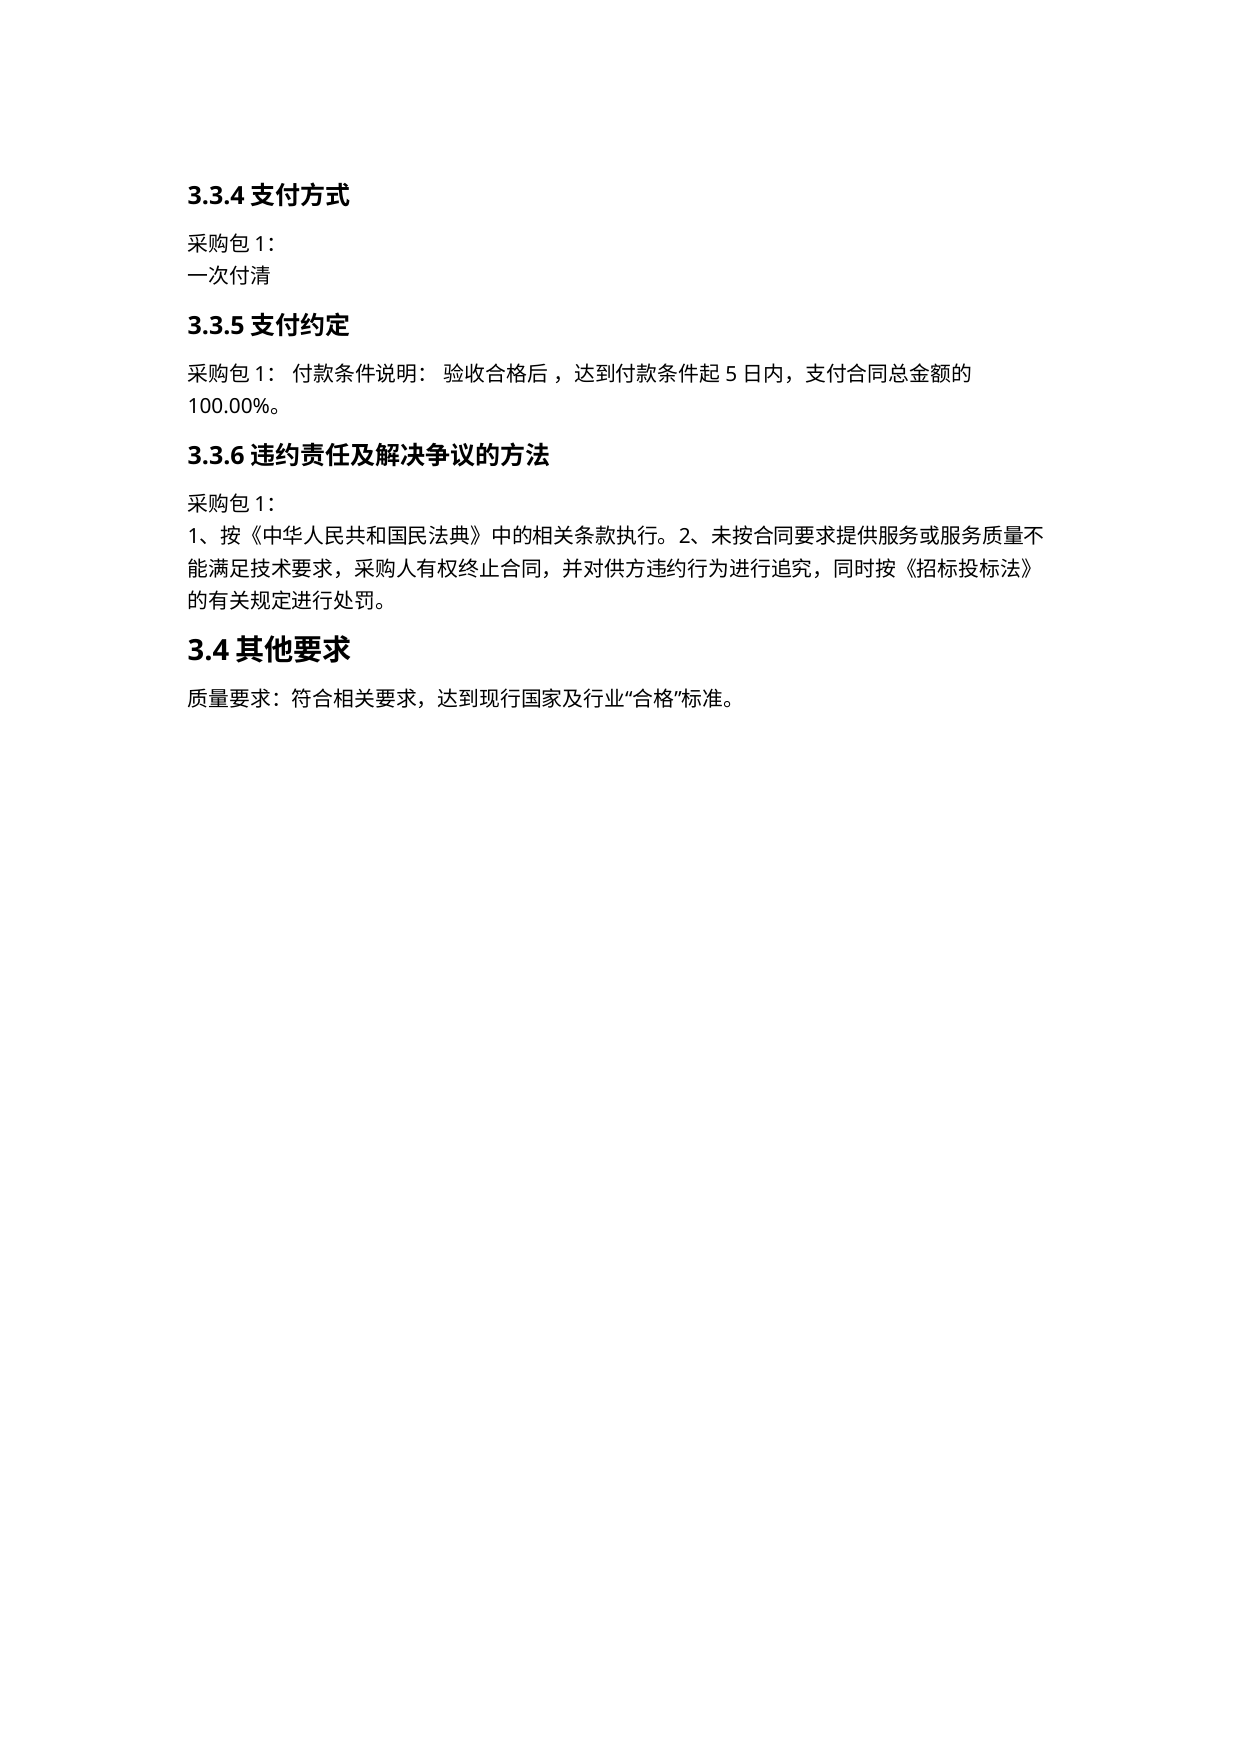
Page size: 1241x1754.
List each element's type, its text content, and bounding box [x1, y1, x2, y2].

text 质量要求：符合相关要求，达到现行国家及行业“合格”标准。 [187, 682, 1053, 714]
text 3.3.6违约责任及解决争议的方法 [187, 422, 1053, 487]
text 采购包1： [187, 227, 1053, 259]
text 3.3.5支付约定 [187, 292, 1053, 357]
text 采购包1： [187, 487, 1053, 519]
text 1、按《中华人民共和国民法典》中的相关条款执行。2、未按合同要求提供服务或服务质量不能满足技术要求，采购人有权终止合同，并对供方违约行为进行追究，同时按《招标投标法》的有关规定进行处罚。 [187, 519, 1053, 617]
text 一次付清 [187, 259, 1053, 292]
text 3.4其他要求 [187, 617, 1053, 682]
text 采购包1： 付款条件说明： 验收合格后 ，达到付款条件起 5 日内，支付合同总金额的 100.00%。 [187, 357, 1053, 422]
text 3.3.4支付方式 [187, 162, 1053, 227]
